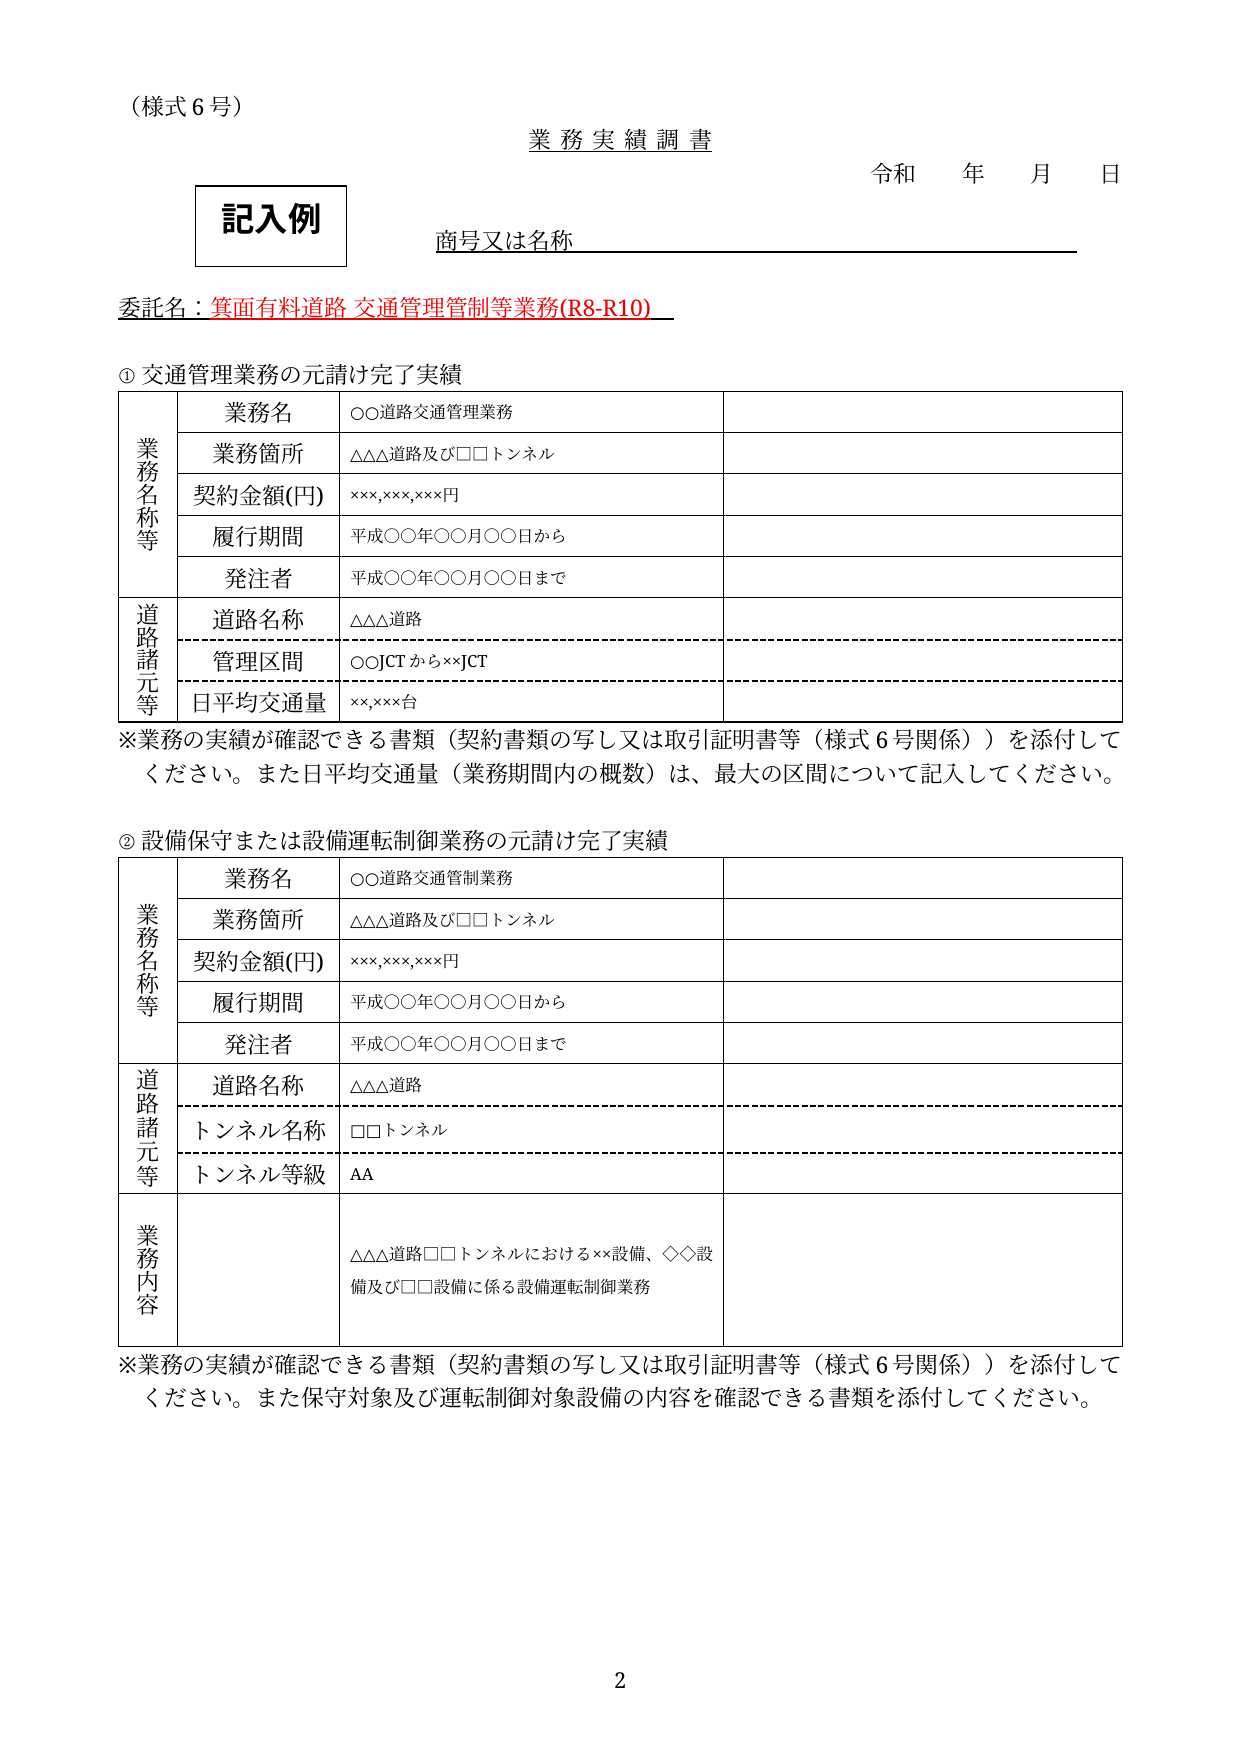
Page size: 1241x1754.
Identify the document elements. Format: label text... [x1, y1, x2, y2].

table_header 業務名 [178, 858, 339, 898]
list ① 交通管理業務の元請け完了実績 [118, 357, 1122, 391]
table_cell 日平均交通量 [178, 680, 339, 721]
table_cell 業務箇所 [178, 899, 339, 939]
table_cell 発注者 [178, 1023, 339, 1063]
table_cell 業務内容 [119, 1194, 177, 1346]
table_cell △△△道路及び□□トンネル [340, 899, 723, 939]
table_cell トンネル等級 [178, 1152, 339, 1193]
table_cell 平成○○年○○月○○日から [340, 982, 723, 1022]
table_cell 契約金額(円) [178, 474, 339, 514]
table_cell [724, 598, 1122, 639]
text ② 設備保守または設備運転制御業務の元請け完了実績 [118, 823, 1122, 857]
table_cell [724, 1152, 1122, 1193]
table_cell [724, 516, 1122, 556]
text ※業務の実績が確認できる書類（契約書類の写し又は取引証明書等（様式6号関係））を添付してください。また保守対象及び運転制御対象設備の内容を確認できる書類を添付してください。 [118, 1347, 1122, 1414]
table_cell [724, 1194, 1122, 1346]
table_cell [724, 433, 1122, 473]
table_cell [178, 1194, 339, 1346]
table_header 業務名称等 [119, 858, 177, 1063]
table_cell 発注者 [178, 557, 339, 597]
table_cell [724, 940, 1122, 981]
table_cell [724, 899, 1122, 939]
table_cell 履行期間 [178, 982, 339, 1022]
text 業務実績調書 [118, 122, 1122, 156]
table_cell トンネル名称 [178, 1105, 339, 1152]
table_cell 契約金額(円) [178, 940, 339, 981]
table_header 業務名称等 [119, 392, 177, 597]
table_cell 道路諸元等 [119, 1064, 177, 1193]
table_cell 業務箇所 [178, 433, 339, 473]
table_cell 道路名称 [178, 598, 339, 639]
table_cell △△△道路□□トンネルにおける××設備、◇◇設備及び□□設備に係る設備運転制御業務 [340, 1194, 723, 1346]
table_cell △△△道路 [340, 598, 723, 639]
table_header ○○道路交通管理業務 [340, 392, 723, 432]
text 令和 年 月 日 [118, 156, 1122, 189]
table_cell ×××,×××,×××円 [340, 474, 723, 514]
table_cell 平成○○年○○月○○日から [340, 516, 723, 556]
table_cell △△△道路及び□□トンネル [340, 433, 723, 473]
table_header [724, 858, 1122, 898]
table_header [724, 392, 1122, 432]
table_cell [724, 680, 1122, 721]
text 委託名：箕面有料道路 交通管理管制等業務(R8-R10) [118, 290, 1122, 323]
table_header 業務名 [178, 392, 339, 432]
table_cell 平成○○年○○月○○日まで [340, 1023, 723, 1063]
text 商号又は名称 [435, 223, 1122, 256]
table_cell ○○JCTから××JCT [340, 639, 723, 680]
table_header ○○道路交通管制業務 [340, 858, 723, 898]
table_cell ××,×××台 [340, 680, 723, 721]
table_cell 平成○○年○○月○○日まで [340, 557, 723, 597]
table_cell [724, 1064, 1122, 1105]
table_cell □□トンネル [340, 1105, 723, 1152]
text ※業務の実績が確認できる書類（契約書類の写し又は取引証明書等（様式6号関係））を添付してください。また日平均交通量（業務期間内の概数）は、最大の区間について記入してください。 [118, 723, 1122, 789]
table_cell [724, 982, 1122, 1022]
table_cell [724, 1023, 1122, 1063]
table_cell ×××,×××,×××円 [340, 940, 723, 981]
text （様式6号） [118, 89, 1122, 122]
table_cell [724, 1105, 1122, 1152]
table_cell [724, 474, 1122, 514]
table_cell [724, 557, 1122, 597]
table_cell [724, 639, 1122, 680]
table_cell AA [340, 1152, 723, 1193]
table_cell 道路名称 [178, 1064, 339, 1105]
table_cell 管理区間 [178, 639, 339, 680]
table_cell 履行期間 [178, 516, 339, 556]
table_cell 道路諸元等 [119, 598, 177, 721]
table_cell △△△道路 [340, 1064, 723, 1105]
